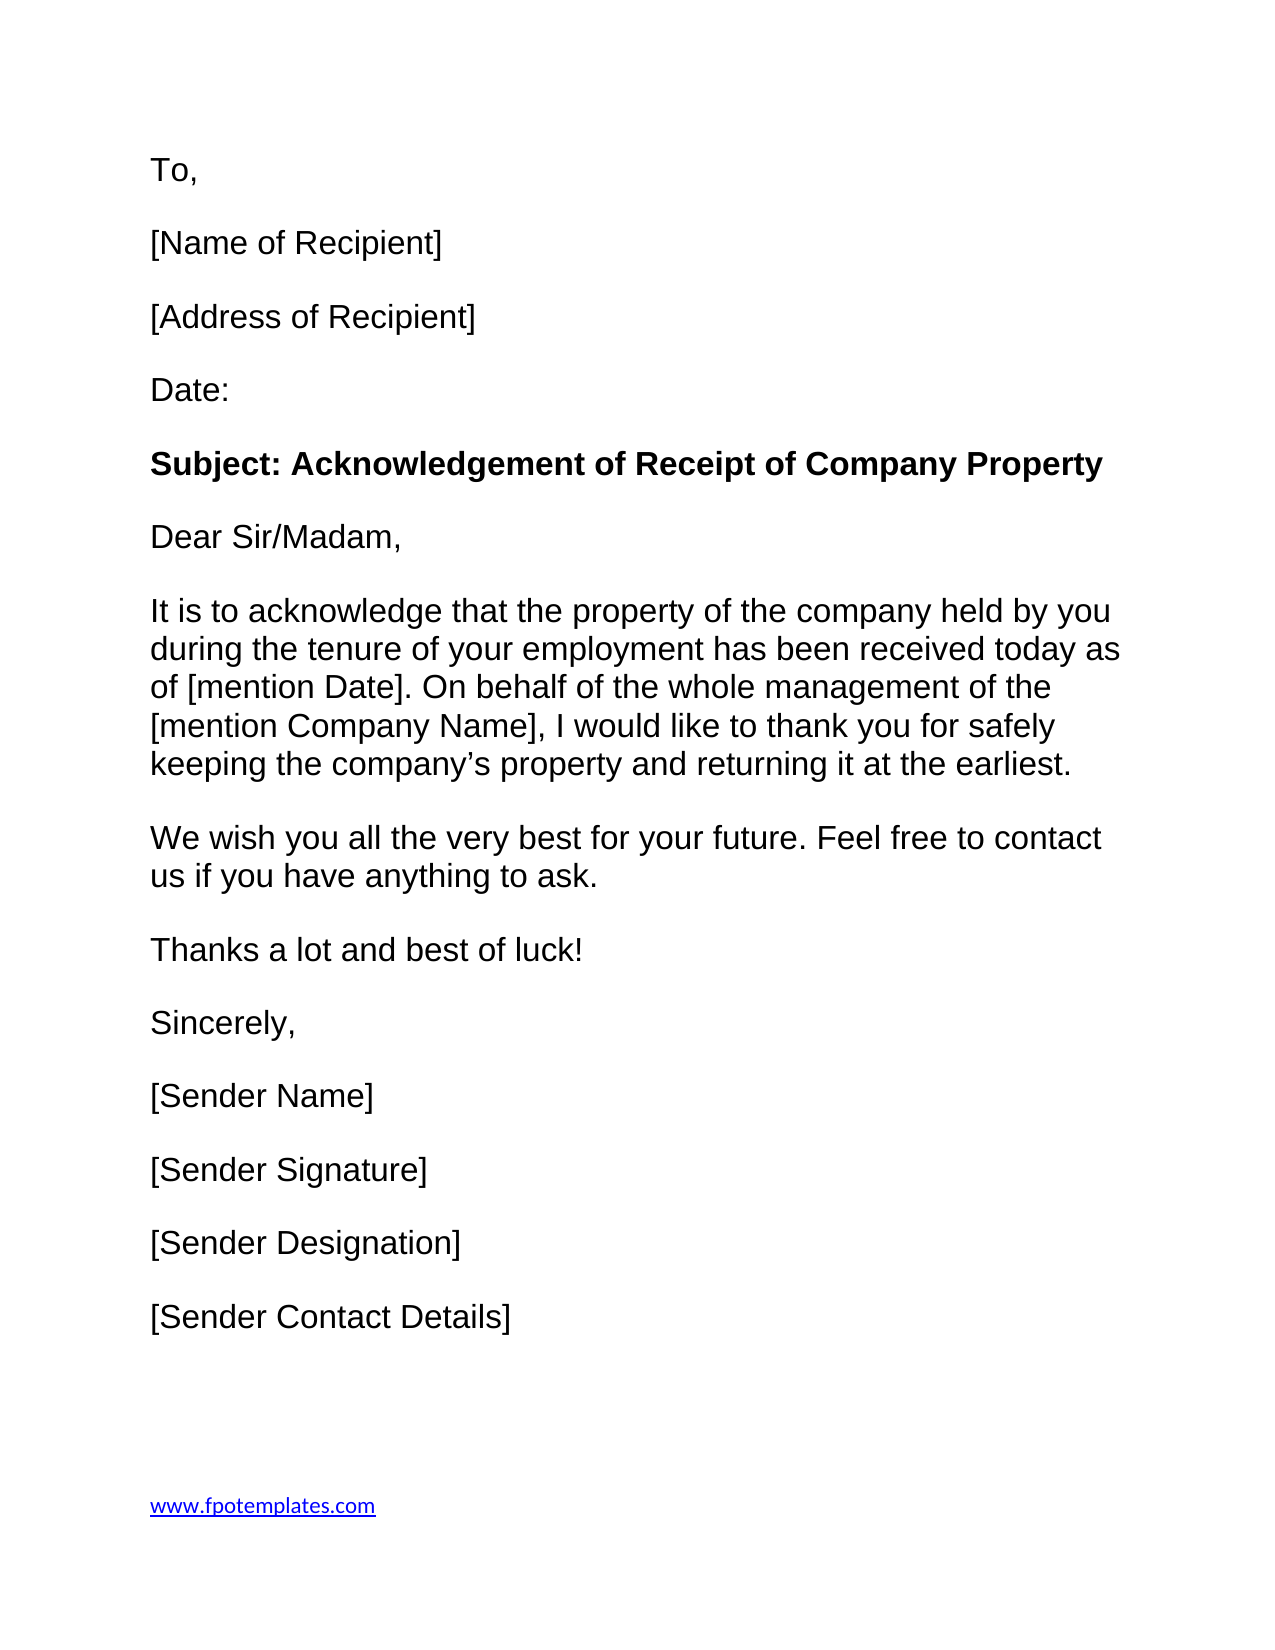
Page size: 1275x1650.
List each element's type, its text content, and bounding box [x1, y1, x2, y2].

text [Sender Name] [150, 1077, 1125, 1115]
text It is to acknowledge that the property of the company held by you during the tenure of your employment has been received today as of [mention Date]. On behalf of the whole management of the [mention Company Name], I would like to thank you for safely keeping the company’s property and returning it at the earliest. [150, 591, 1125, 783]
text [Address of Recipient] [150, 297, 1125, 335]
text [Sender Contact Details] [150, 1297, 1125, 1335]
text Thanks a lot and best of luck! [150, 930, 1125, 968]
text [Sender Signature] [150, 1150, 1125, 1188]
text [Sender Designation] [150, 1223, 1125, 1262]
text Subject: Acknowledgement of Receipt of Company Property [150, 444, 1125, 482]
text Date: [150, 370, 1125, 409]
text To, [150, 150, 1125, 188]
text We wish you all the very best for your future. Feel free to contact us if you have anything to ask. [150, 818, 1125, 895]
text Dear Sir/Madam, [150, 517, 1125, 556]
text Sincerely, [150, 1003, 1125, 1042]
text [Name of Recipient] [150, 223, 1125, 262]
